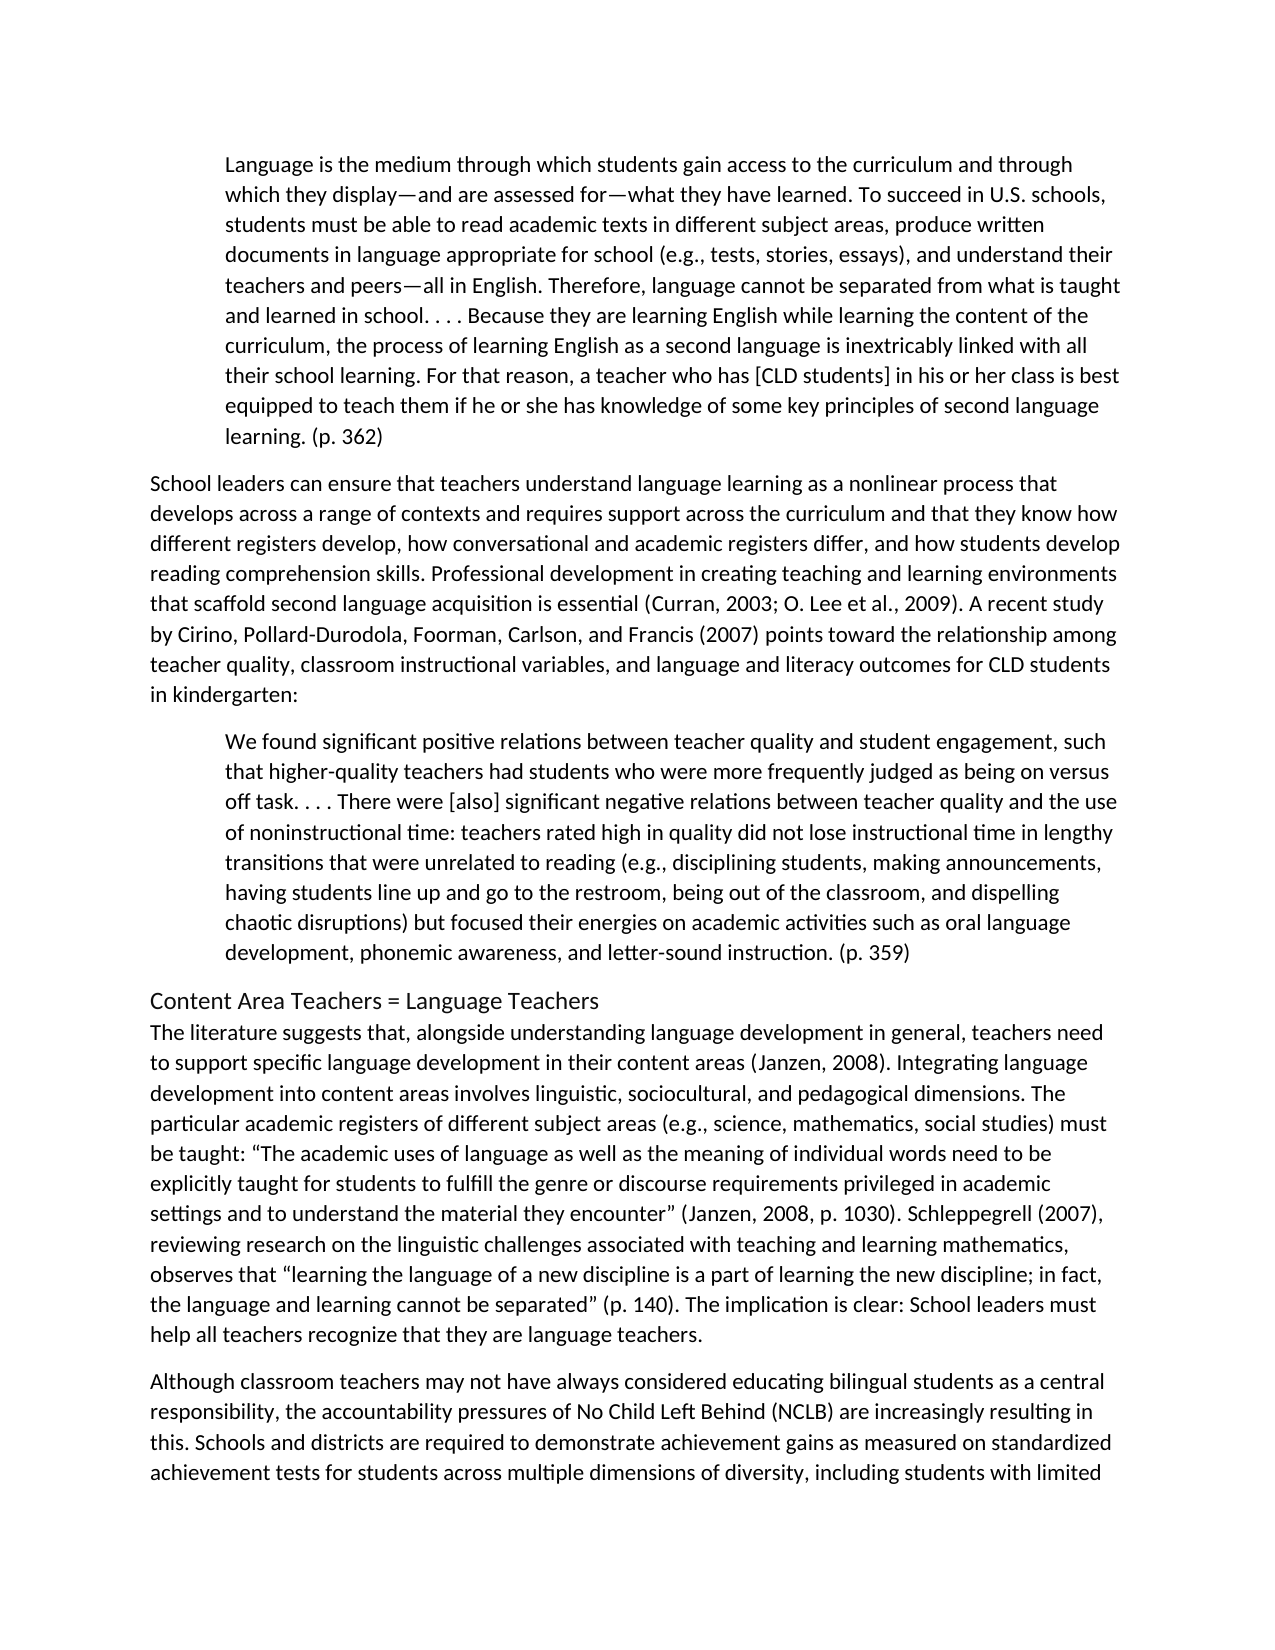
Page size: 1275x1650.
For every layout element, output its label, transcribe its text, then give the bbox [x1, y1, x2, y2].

text School leaders can ensure that teachers understand language learning as a nonlinear process that develops across a range of contexts and requires support across the curriculum and that they know how different registers develop, how conversational and academic registers differ, and how students develop reading comprehension skills. Professional development in creating teaching and learning environments that scaffold second language acquisition is essential (Curran, 2003; O. Lee et al., 2009). A recent study by Cirino, Pollard-Durodola, Foorman, Carlson, and Francis (2007) points toward the relationship among teacher quality, classroom instructional variables, and language and literacy outcomes for CLD students in kindergarten: [150, 469, 1125, 708]
text The literature suggests that, alongside understanding language development in general, teachers need to support specific language development in their content areas (Janzen, 2008). Integrating language development into content areas involves linguistic, sociocultural, and pedagogical dimensions. The particular academic registers of different subject areas (e.g., science, mathematics, social studies) must be taught: “The academic uses of language as well as the meaning of individual words need to be explicitly taught for students to fulfill the genre or discourse requirements privileged in academic settings and to understand the material they encounter” (Janzen, 2008, p. 1030). Schleppegrell (2007), reviewing research on the linguistic challenges associated with teaching and learning mathematics, observes that “learning the language of a new discipline is a part of learning the new discipline; in fact, the language and learning cannot be separated” (p. 140). The implication is clear: School leaders must help all teachers recognize that they are language teachers. [150, 1018, 1125, 1348]
text Language is the medium through which students gain access to the curriculum and through which they display—and are assessed for—what they have learned. To succeed in U.S. schools, students must be able to read academic texts in different subject areas, produce written documents in language appropriate for school (e.g., tests, stories, essays), and understand their teachers and peers—all in English. Therefore, language cannot be separated from what is taught and learned in school. . . . Because they are learning English while learning the content of the curriculum, the process of learning English as a second language is inextricably linked with all their school learning. For that reason, a teacher who has [CLD students] in his or her class is best equipped to teach them if he or she has knowledge of some key principles of second language learning. (p. 362) [225, 150, 1125, 450]
text We found significant positive relations between teacher quality and student engagement, such that higher-quality teachers had students who were more frequently judged as being on versus off task. . . . There were [also] significant negative relations between teacher quality and the use of noninstructional time: teachers rated high in quality did not lose instructional time in lengthy transitions that were unrelated to reading (e.g., disciplining students, making announcements, having students line up and go to the restroom, being out of the classroom, and dispelling chaotic disruptions) but focused their energies on academic activities such as oral language development, phonemic awareness, and letter-sound instruction. (p. 359) [225, 727, 1125, 967]
subtitle Content Area Teachers = Language Teachers [150, 985, 1125, 1016]
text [150, 1367, 1125, 1486]
